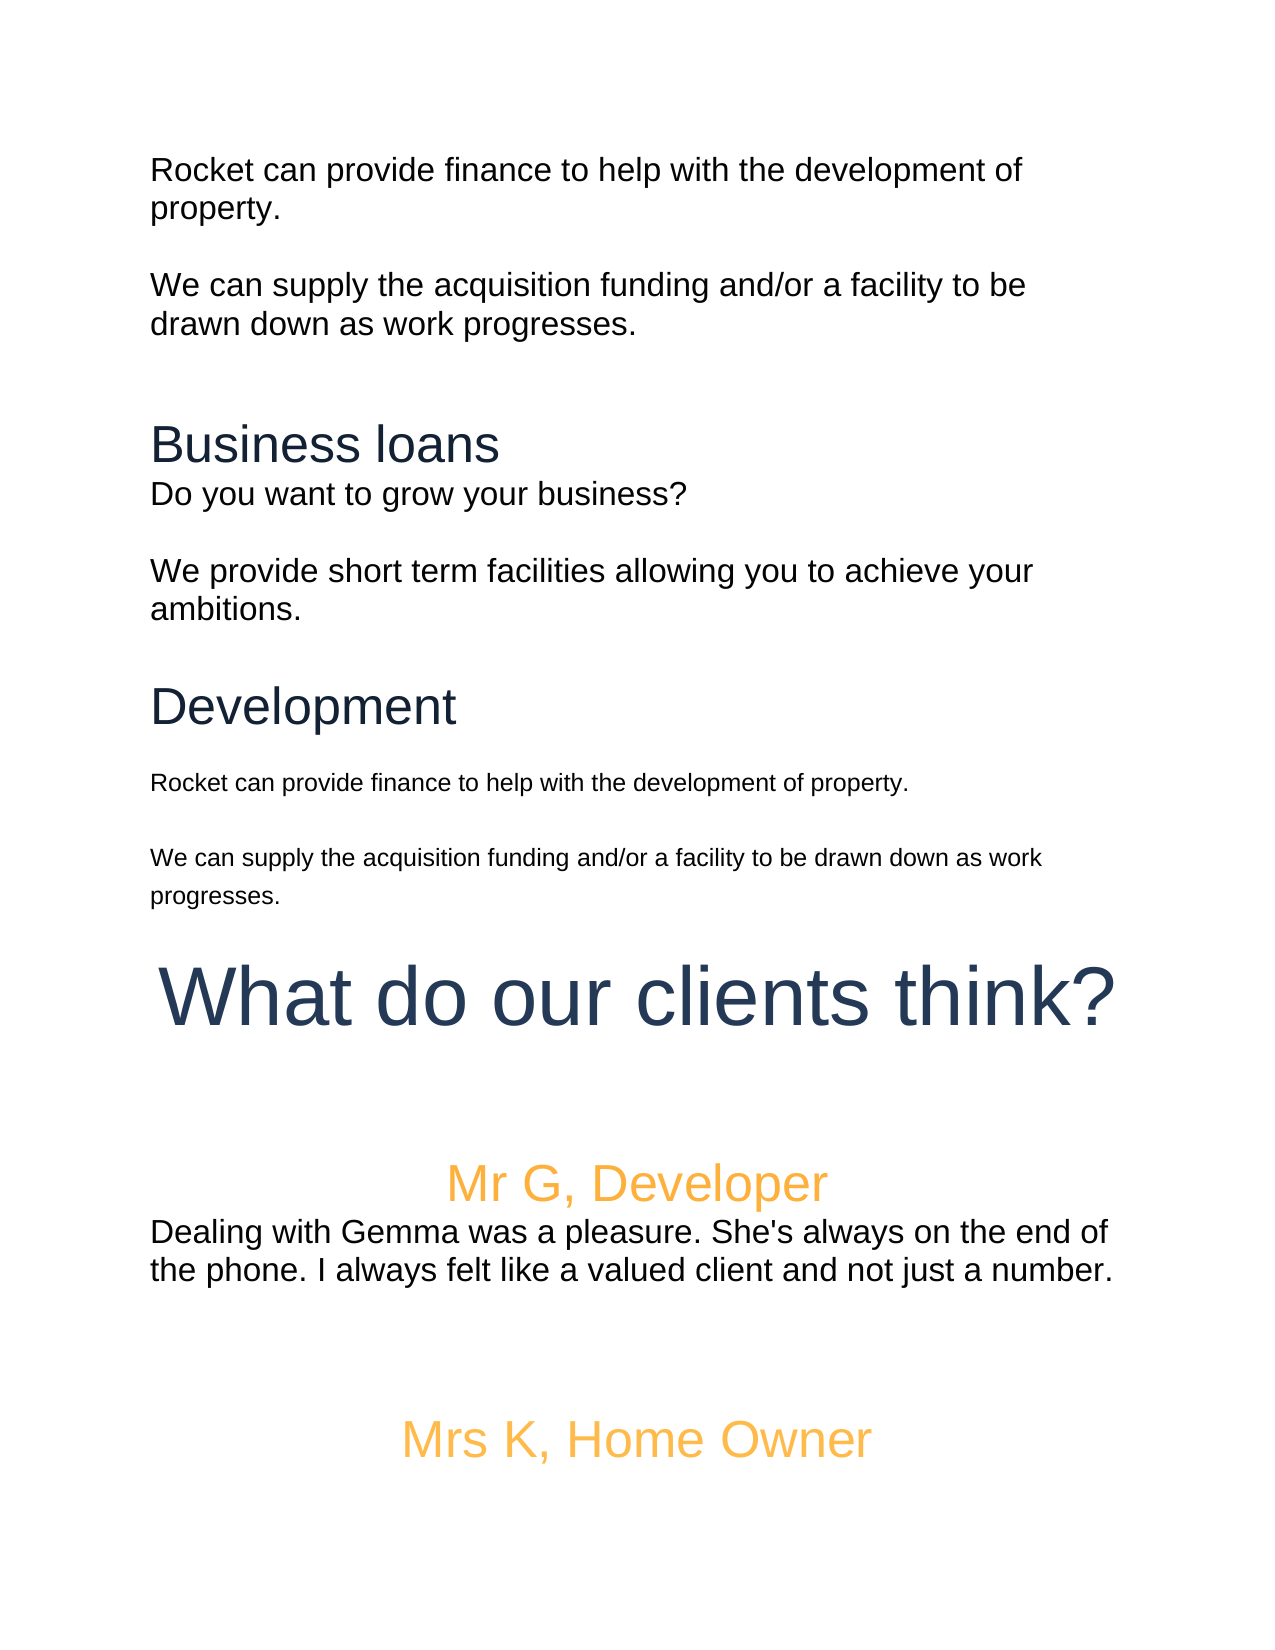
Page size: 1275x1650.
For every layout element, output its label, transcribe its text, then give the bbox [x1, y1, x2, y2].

text We can supply the acquisition funding and/or a facility to be drawn down as work progresses. [150, 834, 1125, 909]
text Mrs K, Home Owner [150, 1409, 1125, 1469]
text Rocket can provide finance to help with the development of property. [150, 150, 1125, 227]
text Dealing with Gemma was a pleasure. She's always on the end of the phone. I always felt like a valued client and not just a number. [150, 1212, 1125, 1289]
text What do our clients think? [150, 947, 1125, 1043]
text We provide short term facilities allowing you to achieve your ambitions. [150, 551, 1125, 628]
text Rocket can provide finance to help with the development of property. [150, 759, 1125, 797]
text Business loans [150, 414, 1125, 474]
text Do you want to grow your business? [150, 474, 1125, 512]
text Mr G, Developer [150, 1152, 1125, 1212]
text We can supply the acquisition funding and/or a facility to be drawn down as work progresses. [150, 265, 1125, 342]
text Development [150, 676, 1125, 736]
